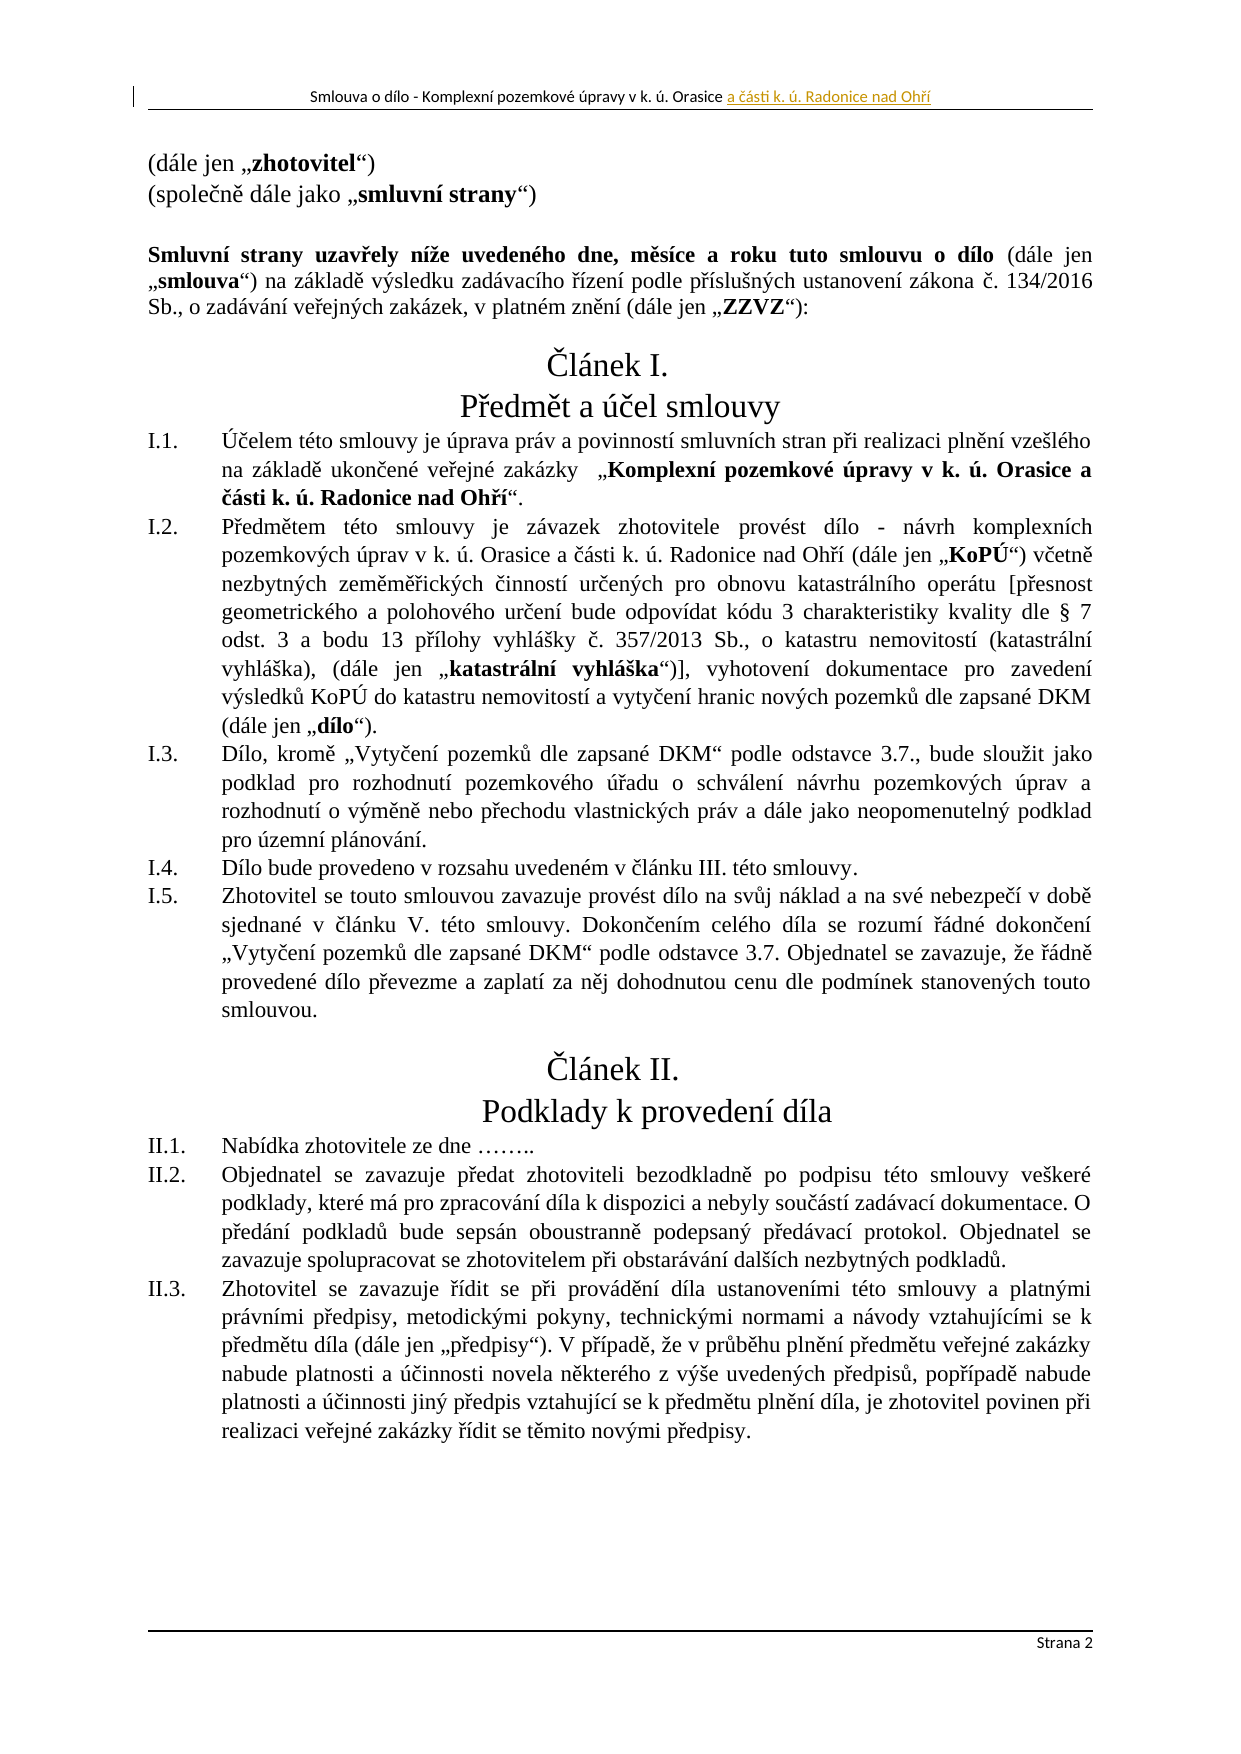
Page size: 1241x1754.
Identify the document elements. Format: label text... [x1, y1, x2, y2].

list Účelem této smlouvy je úprava práv a povinností smluvních stran při realizaci plnění vzešlého na základě ukončené veřejné zakázky „Komplexní pozemkové úpravy v k. ú. Orasice a části k. ú. Radonice nad Ohří“. [148, 427, 1093, 511]
text Smluvní strany uzavřely níže uvedeného dne, měsíce a roku tuto smlouvu o dílo (dále jen „smlouva“) na základě výsledku zadávacího řízení podle příslušných ustanovení zákona č. 134/2016 Sb., o zadávání veřejných zakázek, v platném znění (dále jen „ZZVZ“): [148, 241, 1093, 320]
list Dílo, kromě „Vytyčení pozemků dle zapsané DKM“ podle odstavce 3.7., bude sloužit jako podklad pro rozhodnutí pozemkového úřadu o schválení návrhu pozemkových úprav a rozhodnutí o výměně nebo přechodu vlastnických práv a dále jako neopomenutelný podklad pro územní plánování. [148, 740, 1093, 852]
list Dílo bude provedeno v rozsahu uvedeném v článku III. této smlouvy. [148, 854, 1093, 880]
list Objednatel se zavazuje předat zhotoviteli bezodkladně po podpisu této smlouvy veškeré podklady, které má pro zpracování díla k dispozici a nebyly součástí zadávací dokumentace. O předání podkladů bude sepsán oboustranně podepsaný předávací protokol. Objednatel se zavazuje spolupracovat se zhotovitelem při obstarávání dalších nezbytných podkladů. [148, 1161, 1093, 1272]
text (dále jen „zhotovitel“) [148, 148, 1093, 176]
list Zhotovitel se touto smlouvou zavazuje provést dílo na svůj náklad a na své nebezpečí v době sjednané v článku V. této smlouvy. Dokončením celého díla se rozumí řádné dokončení „Vytyčení pozemků dle zapsané DKM“ podle odstavce 3.7. Objednatel se zavazuje, že řádně provedené dílo převezme a zaplatí za něj dohodnutou cenu dle podmínek stanovených touto smlouvou. [148, 882, 1093, 1023]
list Nabídka zhotovitele ze dne …….. [148, 1132, 1093, 1159]
subtitle Předmět a účel smlouvy [148, 345, 1093, 424]
list Předmětem této smlouvy je závazek zhotovitele provést dílo - návrh komplexních pozemkových úprav v k. ú. Orasice a části k. ú. Radonice nad Ohří (dále jen „KoPÚ“) včetně nezbytných zeměměřických činností určených pro obnovu katastrálního operátu [přesnost geometrického a polohového určení bude odpovídat kódu 3 charakteristiky kvality dle § 7 odst. 3 a bodu 13 přílohy vyhlášky č. 357/2013 Sb., o katastru nemovitostí (katastrální vyhláška), (dále jen „katastrální vyhláška“)], vyhotovení dokumentace pro zavedení výsledků KoPÚ do katastru nemovitostí a vytyčení hranic nových pozemků dle zapsané DKM (dále jen „dílo“). [148, 513, 1093, 738]
subtitle Podklady k provedení díla [148, 1050, 1093, 1129]
text (společně dále jako „smluvní strany“) [148, 179, 1093, 207]
list Zhotovitel se zavazuje řídit se při provádění díla ustanoveními této smlouvy a platnými právními předpisy, metodickými pokyny, technickými normami a návody vztahujícími se k předmětu díla (dále jen „předpisy“). V případě, že v průběhu plnění předmětu veřejné zakázky nabude platnosti a účinnosti novela některého z výše uvedených předpisů, popřípadě nabude platnosti a účinnosti jiný předpis vztahující se k předmětu plnění díla, je zhotovitel povinen při realizaci veřejné zakázky řídit se těmito novými předpisy. [148, 1274, 1093, 1443]
